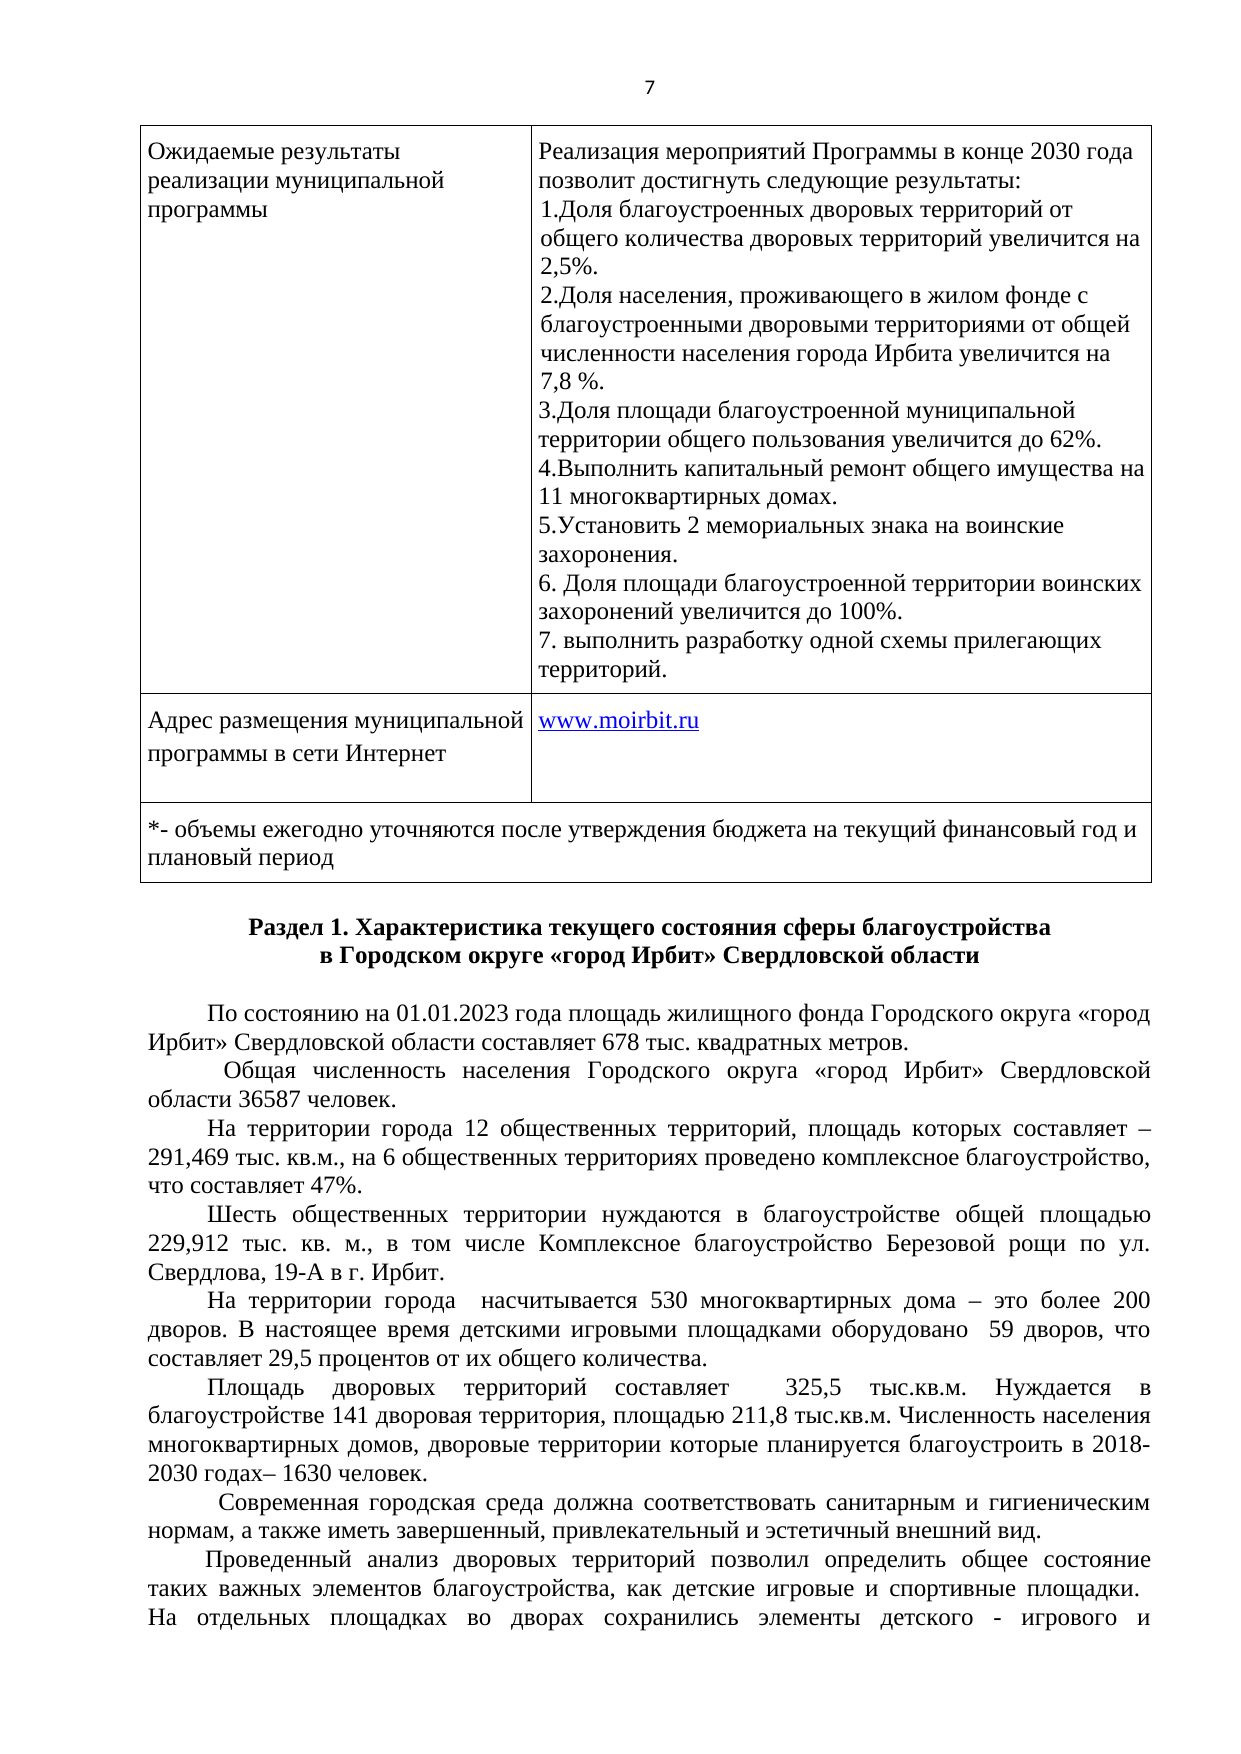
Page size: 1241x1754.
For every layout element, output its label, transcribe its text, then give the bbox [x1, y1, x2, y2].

table_cell www.moirbit.ru [532, 694, 1151, 802]
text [148, 1544, 1152, 1630]
text На территории города 12 общественных территорий, площадь которых составляет – 291,469 тыс. кв.м., на 6 общественных территориях проведено комплексное благоустройство, что составляет 47%. [148, 1113, 1152, 1199]
text На территории города насчитывается 530 многоквартирных дома – это более 200 дворов. В настоящее время детскими игровыми площадками оборудовано 59 дворов, что составляет 29,5 процентов от их общего количества. [148, 1285, 1152, 1372]
text Общая численность населения Городского округа «город Ирбит» Свердловской области 36587 человек. [148, 1055, 1152, 1113]
table_cell Адрес размещения муниципальной программы в сети Интернет [141, 694, 531, 802]
text Шесть общественных территории нуждаются в благоустройстве общей площадью 229,912 тыс. кв. м., в том числе Комплексное благоустройство Березовой рощи по ул. Свердлова, 19-А в г. Ирбит. [148, 1199, 1152, 1285]
text Раздел 1. Характеристика текущего состояния сферы благоустройства [148, 912, 1152, 940]
table_cell *- объемы ежегодно уточняются после утверждения бюджета на текущий финансовый год и плановый период [141, 803, 1151, 882]
text По состоянию на 01.01.2023 года площадь жилищного фонда Городского округа «город Ирбит» Свердловской области составляет 678 тыс. квадратных метров. [148, 998, 1152, 1055]
text в Городском округе «город Ирбит» Свердловской области [148, 940, 1152, 969]
table_cell Реализация мероприятий Программы в конце 2030 года позволит достигнуть следующие результаты: 1.Доля благоустроенных дворовых территорий от общего количества дворовых территорий увеличится на 2,5%. 2.Доля населения, проживающего в жилом фонде с благоустроенными дворовыми территориями от общей численности населения города Ирбита увеличится на 7,8 %. 3.Доля площади благоустроенной муниципальной территории общего пользования увеличится до 62%. 4.Выполнить капитальный ремонт общего имущества на 11 многоквартирных домах. 5.Установить 2 мемориальных знака на воинские захоронения. 6. Доля площади благоустроенной территории воинских захоронений увеличится до 100%. 7. выполнить разработку одной схемы прилегающих территорий. [532, 126, 1151, 693]
text Площадь дворовых территорий составляет 325,5 тыс.кв.м. Нуждается в благоустройстве 141 дворовая территория, площадью 211,8 тыс.кв.м. Численность населения многоквартирных домов, дворовые территории которые планируется благоустроить в 2018-2030 годах– 1630 человек. [148, 1372, 1152, 1487]
table_cell Ожидаемые результаты реализации муниципальной программы [141, 126, 531, 693]
text Современная городская среда должна соответствовать санитарным и гигиеническим нормам, а также иметь завершенный, привлекательный и эстетичный внешний вид. [148, 1487, 1152, 1544]
